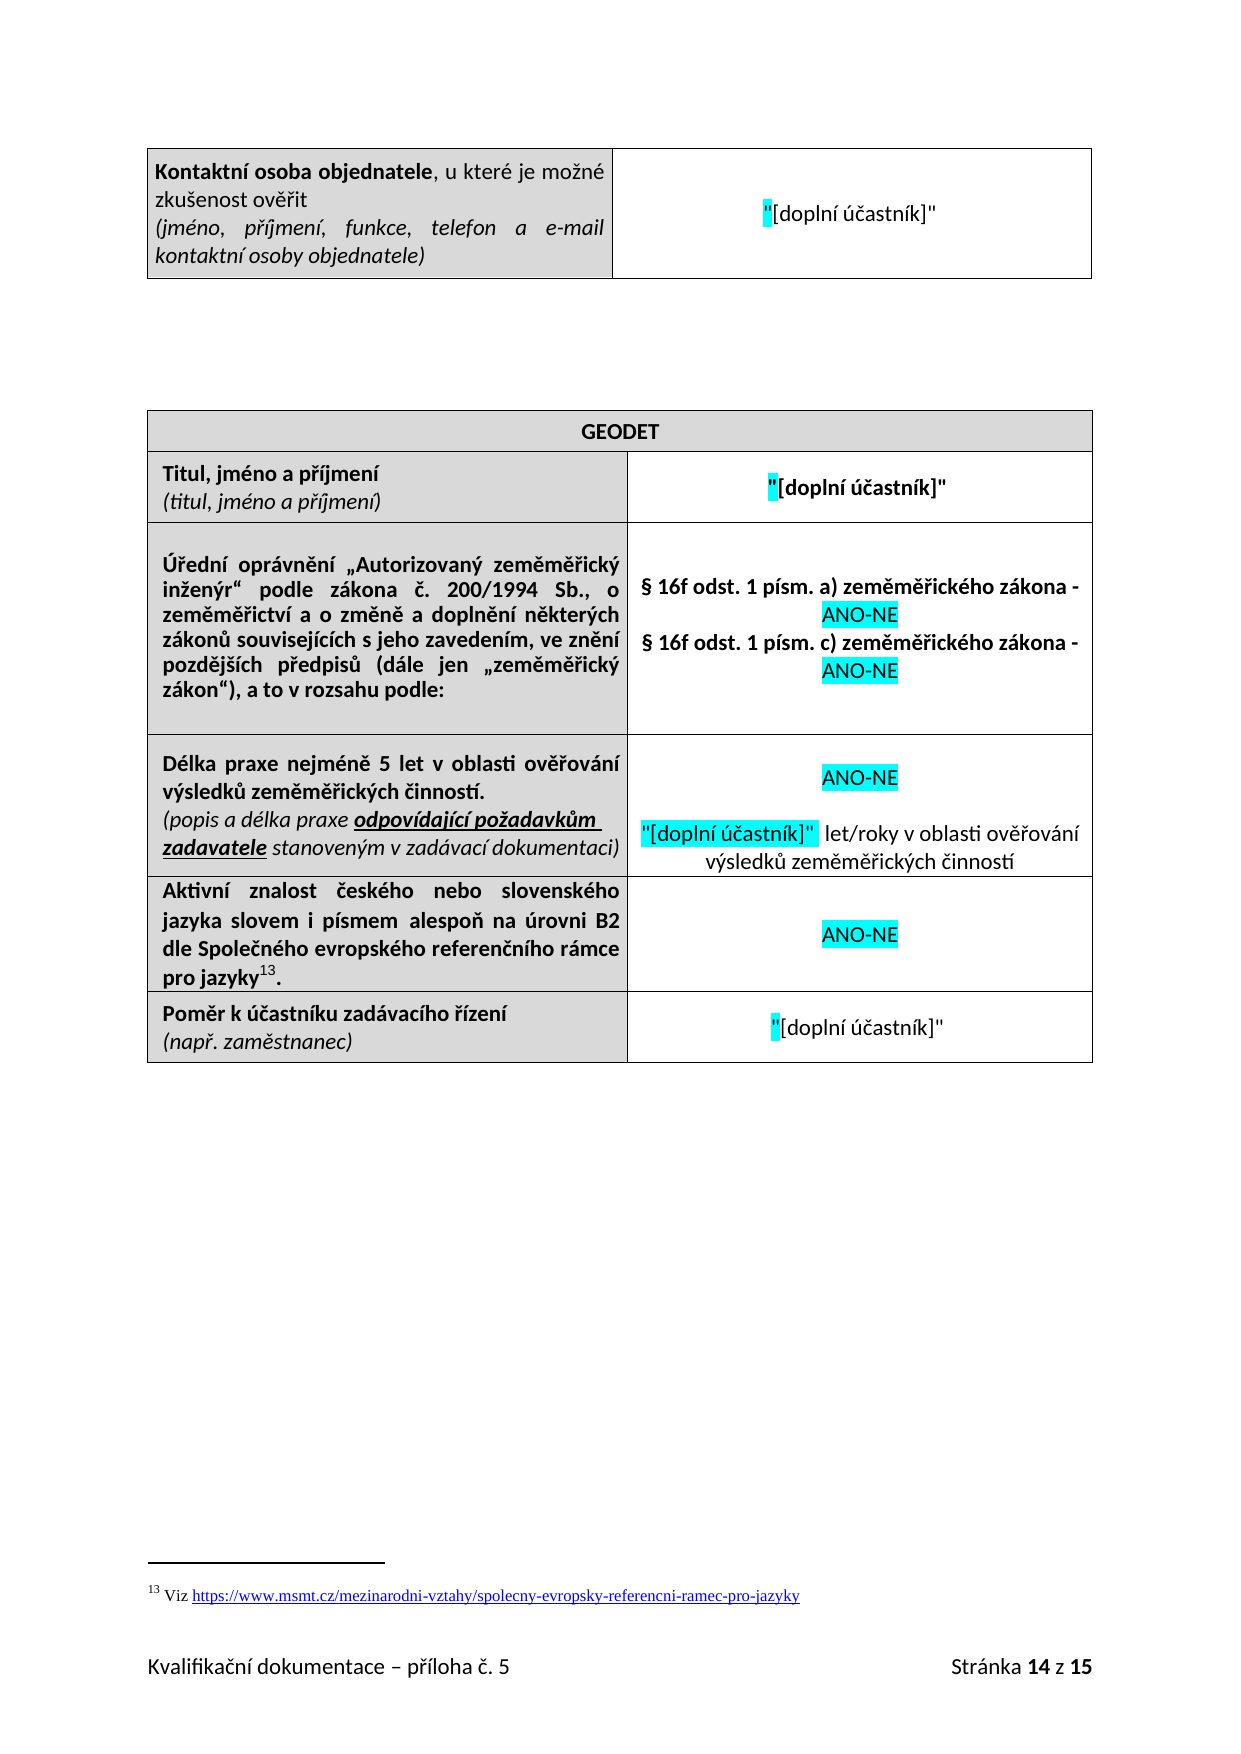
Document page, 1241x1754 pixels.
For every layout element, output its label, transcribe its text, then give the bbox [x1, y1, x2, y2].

table_cell Kontaktní osoba objednatele, u které je možné zkušenost ověřit (jméno, příjmení, funkce, telefon a e-mail kontaktní osoby objednatele) [148, 149, 612, 277]
table_cell § 16f odst. 1 písm. a) zeměměřického zákona - ANO-NE § 16f odst. 1 písm. c) zeměměřického zákona - ANO-NE [628, 523, 1092, 734]
table_cell ANO-NE [628, 877, 1092, 991]
table_cell Titul, jméno a příjmení (titul, jméno a příjmení) [148, 452, 627, 522]
table_header GEODET [148, 411, 1092, 451]
table_cell ANO-NE let/roky v oblasti ověřování výsledků zeměměřických činností [628, 735, 1092, 876]
table_cell Úřední oprávnění „Autorizovaný zeměměřický inženýr“ podle zákona č. 200/1994 Sb., o zeměměřictví a o změně a doplnění některých zákonů souvisejících s jeho zavedením, ve znění pozdějších předpisů (dále jen „zeměměřický zákon“), a to v rozsahu podle: [148, 523, 627, 734]
table_cell Aktivní znalost českého nebo slovenského jazyka slovem i písmem alespoň na úrovni B2 dle Společného evropského referenčního rámce pro jazyky. [148, 877, 627, 991]
table_cell [613, 149, 1091, 277]
table_cell [628, 452, 1092, 522]
table_cell Poměr k účastníku zadávacího řízení (např. zaměstnanec) [148, 992, 627, 1062]
table_cell Délka praxe nejméně 5 let v oblasti ověřování výsledků zeměměřických činností. (popis a délka praxe odpovídající požadavkům zadavatele stanoveným v zadávací dokumentaci) [148, 735, 627, 876]
table_cell [628, 992, 1092, 1062]
